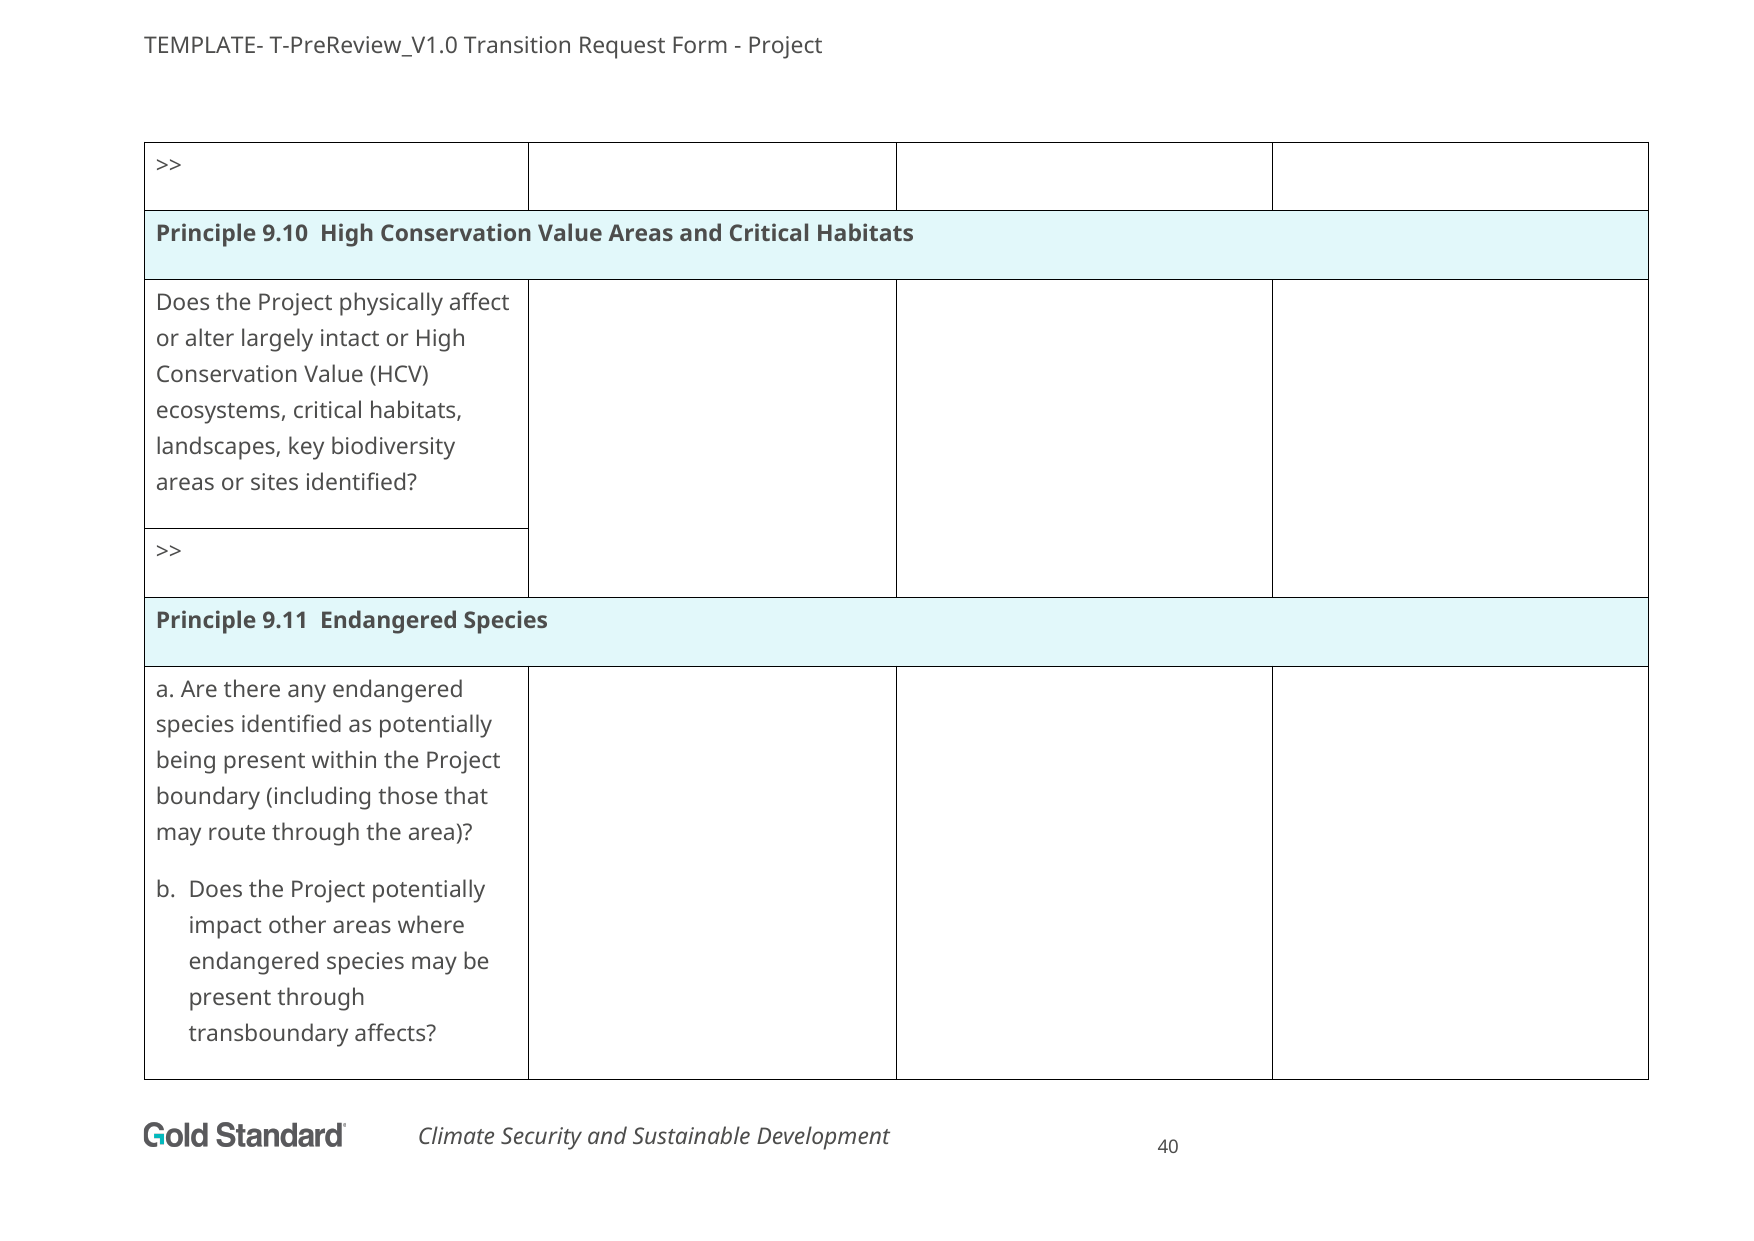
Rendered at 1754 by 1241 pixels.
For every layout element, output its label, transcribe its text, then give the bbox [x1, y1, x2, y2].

table_cell [1273, 667, 1648, 1079]
table_cell Principle 9.11 Endangered Species [145, 598, 1648, 666]
table_cell [1273, 143, 1648, 210]
table_cell Principle 9.10 High Conservation Value Areas and Critical Habitats [145, 211, 1648, 279]
table_cell [897, 280, 1272, 597]
table_cell >> [145, 529, 528, 597]
table_cell [529, 667, 896, 1079]
table_cell >> [145, 143, 528, 210]
table_cell [1273, 280, 1648, 597]
table_cell [529, 280, 896, 597]
table_cell Does the Project physically affect or alter largely intact or High Conservation Value (HCV) ecosystems, critical habitats, landscapes, key biodiversity areas or sites identified? [145, 280, 528, 528]
table_cell [529, 143, 896, 210]
table_cell a. Are there any endangered species identified as potentially being present within the Project boundary (including those that may route through the area)? Does the Project potentially impact other areas where endangered species may be present through transboundary affects? [145, 667, 528, 1079]
table_cell [897, 667, 1272, 1079]
table_cell [897, 143, 1272, 210]
